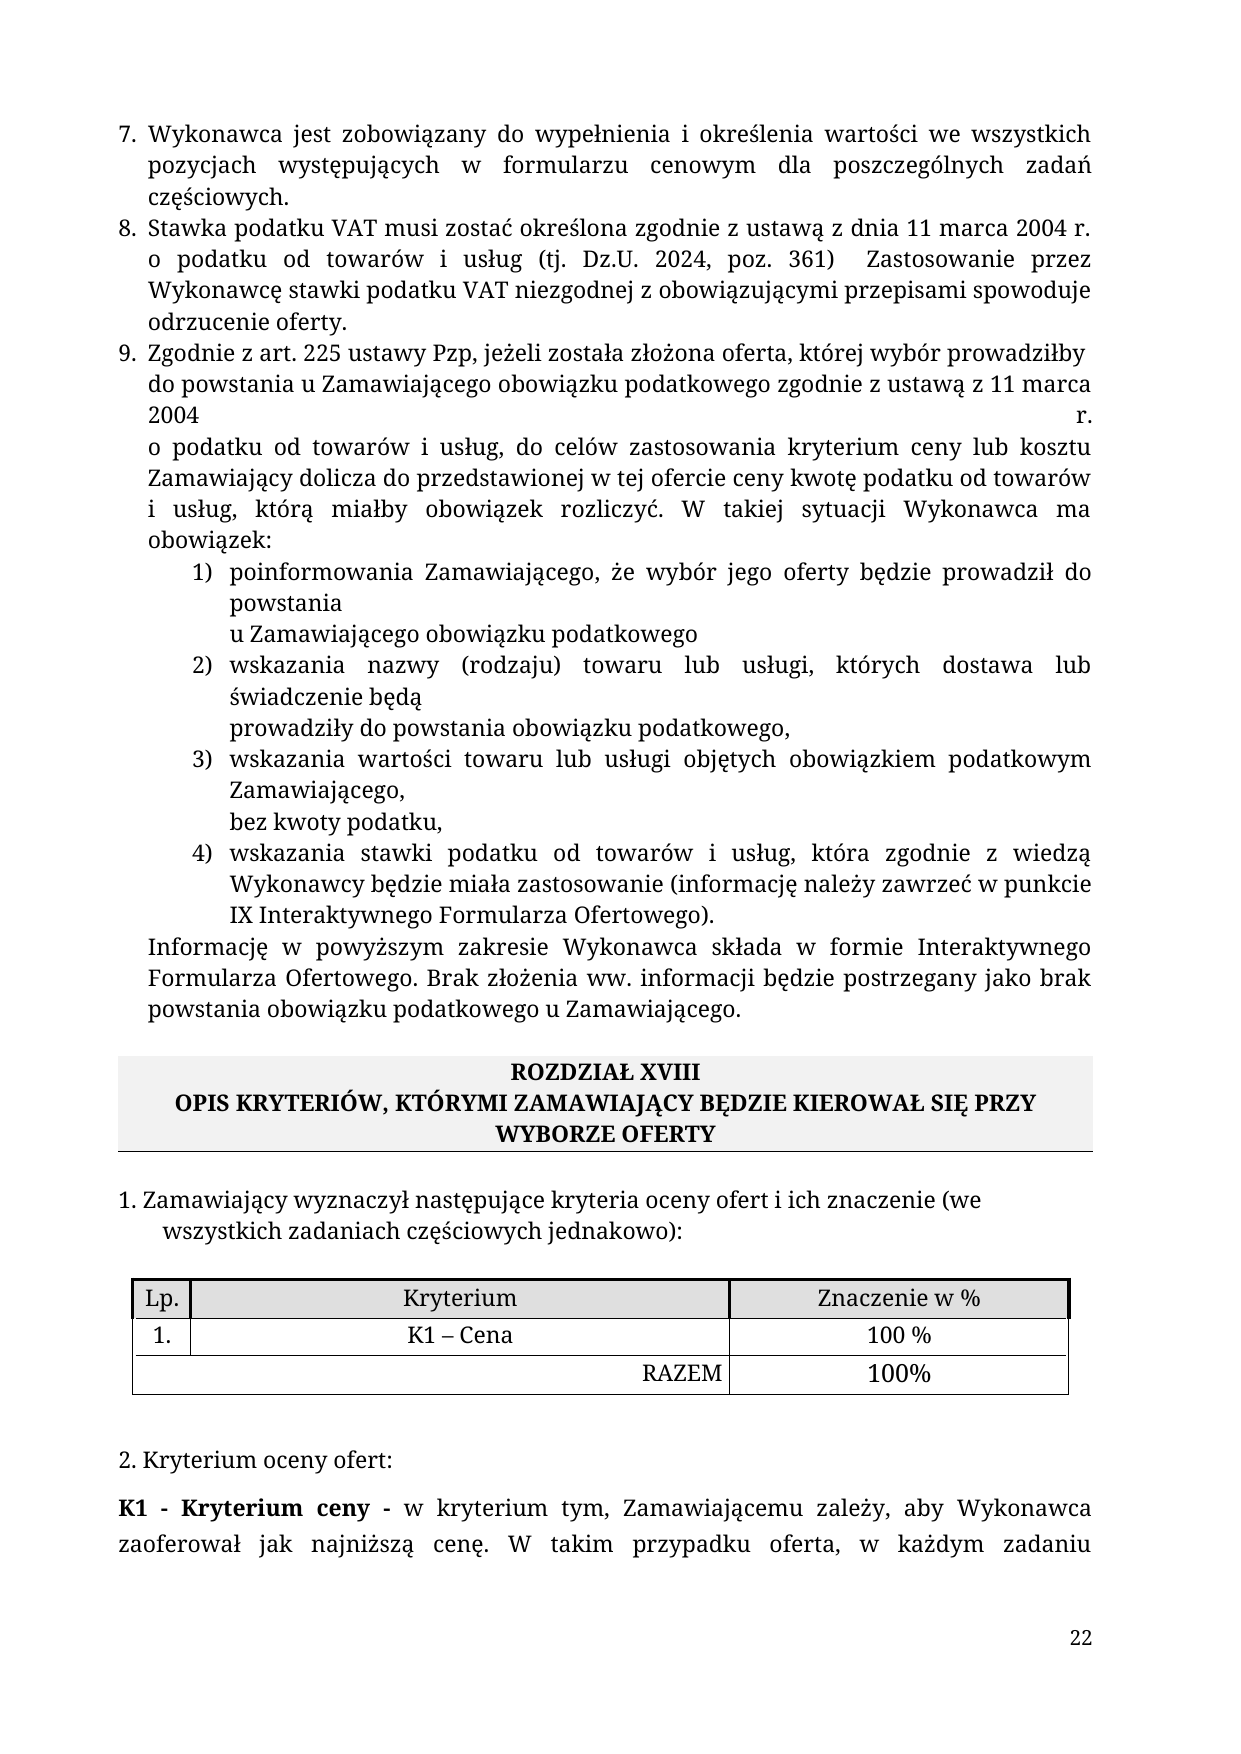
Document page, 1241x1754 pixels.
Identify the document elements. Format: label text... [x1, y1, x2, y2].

text ROZDZIAŁ XVIII [118, 1056, 1093, 1087]
list wskazania wartości towaru lub usługi objętych obowiązkiem podatkowym Zamawiającego, [192, 743, 1093, 806]
list Wykonawca jest zobowiązany do wypełnienia i określenia wartości we wszystkich pozycjach występujących w formularzu cenowym dla poszczególnych zadań częściowych. [118, 118, 1093, 212]
list wskazania nazwy (rodzaju) towaru lub usługi, których dostawa lub świadczenie będą [192, 649, 1093, 712]
table_cell 100% [730, 1355, 1068, 1394]
list Informację w powyższym zakresie Wykonawca składa w formie Interaktywnego Formularza Ofertowego. Brak złożenia ww. informacji będzie postrzegany jako brak powstania obowiązku podatkowego u Zamawiającego. [148, 931, 1093, 1024]
list prowadziły do powstania obowiązku podatkowego, [229, 712, 1093, 743]
list poinformowania Zamawiającego, że wybór jego oferty będzie prowadził do powstania [192, 556, 1093, 618]
table_cell RAZEM [133, 1355, 729, 1394]
text OPIS KRYTERIÓW, KTÓRYMI ZAMAWIAJĄCY BĘDZIE KIEROWAŁ SIĘ PRZY WYBORZE OFERTY [118, 1087, 1093, 1151]
table_header Kryterium [192, 1281, 728, 1318]
table_header Znaczenie w % [731, 1281, 1067, 1318]
list u Zamawiającego obowiązku podatkowego [229, 618, 1093, 649]
table_cell 1. [133, 1318, 190, 1355]
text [118, 1492, 1093, 1559]
table_header Lp. [134, 1281, 189, 1318]
text 2. Kryterium oceny ofert: [118, 1443, 1093, 1475]
list Zgodnie z art. 225 ustawy Pzp, jeżeli została złożona oferta, której wybór prowadziłby do powstania u Zamawiającego obowiązku podatkowego zgodnie z ustawą z 11 marca 2004 r. o podatku od towarów i usług, do celów zastosowania kryterium ceny lub kosztu Zamawiający dolicza do przedstawionej w tej ofercie ceny kwotę podatku od towarów i usług, którą miałby obowiązek rozliczyć. W takiej sytuacji Wykonawca ma obowiązek: [118, 337, 1093, 556]
list bez kwoty podatku, [229, 806, 1093, 837]
list wskazania stawki podatku od towarów i usług, która zgodnie z wiedzą Wykonawcy będzie miała zastosowanie (informację należy zawrzeć w punkcie IX Interaktywnego Formularza Ofertowego). [192, 837, 1093, 931]
table_cell K1 – Cena [191, 1319, 729, 1355]
list Stawka podatku VAT musi zostać określona zgodnie z ustawą z dnia 11 marca 2004 r. o podatku od towarów i usług (tj. Dz.U. 2024, poz. 361) Zastosowanie przez Wykonawcę stawki podatku VAT niezgodnej z obowiązującymi przepisami spowoduje odrzucenie oferty. [118, 212, 1093, 337]
text 1. Zamawiający wyznaczył następujące kryteria oceny ofert i ich znaczenie (we wszystkich zadaniach częściowych jednakowo): [118, 1184, 1093, 1246]
table_cell 100 % [730, 1318, 1068, 1355]
